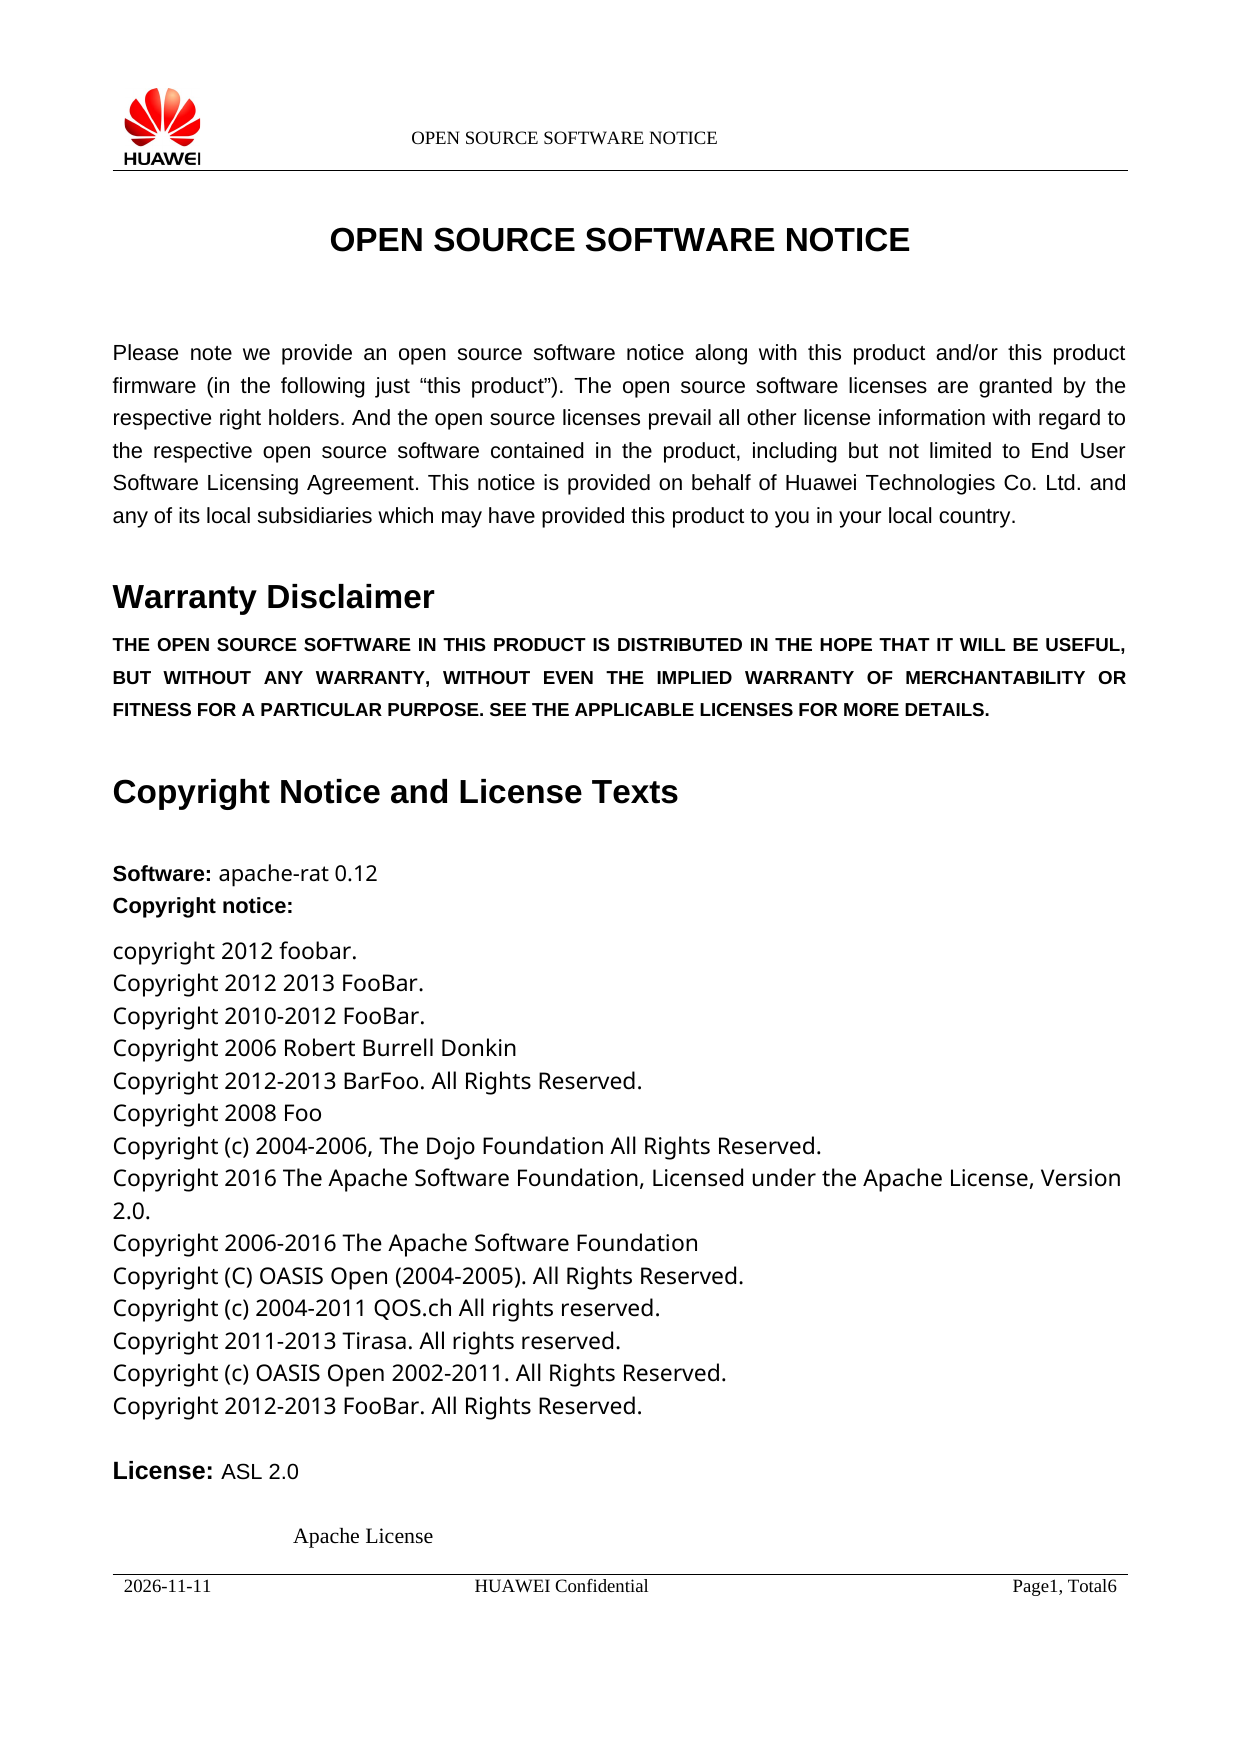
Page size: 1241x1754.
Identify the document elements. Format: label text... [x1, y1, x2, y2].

picture [124, 88, 201, 165]
text Warranty Disclaimer [112, 564, 1128, 629]
text OPEN SOURCE SOFTWARE NOTICE [112, 206, 1128, 271]
text Please note we provide an open source software notice along with this product and/or this product firmware (in the following just “this product”). The open source software licenses are granted by the respective right holders. And the open source licenses prevail all other license information with regard to the respective open source software contained in the product, including but not limited to End User Software Licensing Agreement. This notice is provided on behalf of Huawei Technologies Co. Ltd. and any of its local subsidiaries which may have provided this product to you in your local country. [112, 336, 1128, 531]
text Copyright 2010-2012 FooBar. Copyright 2006 Robert Burrell Donkin Copyright 2012-2013 BarFoo. All Rights Reserved. Copyright 2008 Foo Copyright (c) 2004-2006, The Dojo Foundation All Rights Reserved. Copyright 2016 The Apache Software Foundation, Licensed under the Apache License, Version 2.0. Copyright 2006-2016 The Apache Software Foundation Copyright (C) OASIS Open (2004-2005). All Rights Reserved. Copyright (c) 2004-2011 QOS.ch All rights reserved. Copyright 2011-2013 Tirasa. All rights reserved. Copyright (c) OASIS Open 2002-2011. All Rights Reserved. Copyright 2012-2013 FooBar. All Rights Reserved. [112, 999, 1128, 1454]
text Copyright notice: [112, 889, 1128, 921]
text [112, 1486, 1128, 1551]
text copyright 2012 foobar. Copyright 2012 2013 FooBar. [112, 934, 1128, 999]
text The open source software in this product is distributed in the hope that it will be useful, but WITHOUT ANY WARRANTY, without even the implied warranty of MERCHANTABILITY or FITNESS FOR A PARTICULAR PURPOSE. See the applicable licenses for more details. [112, 629, 1128, 726]
text License: ASL 2.0 [112, 1454, 1128, 1486]
text Copyright Notice and License Texts [112, 759, 1128, 824]
title Software: apache-rat 0.12 [112, 856, 1128, 889]
